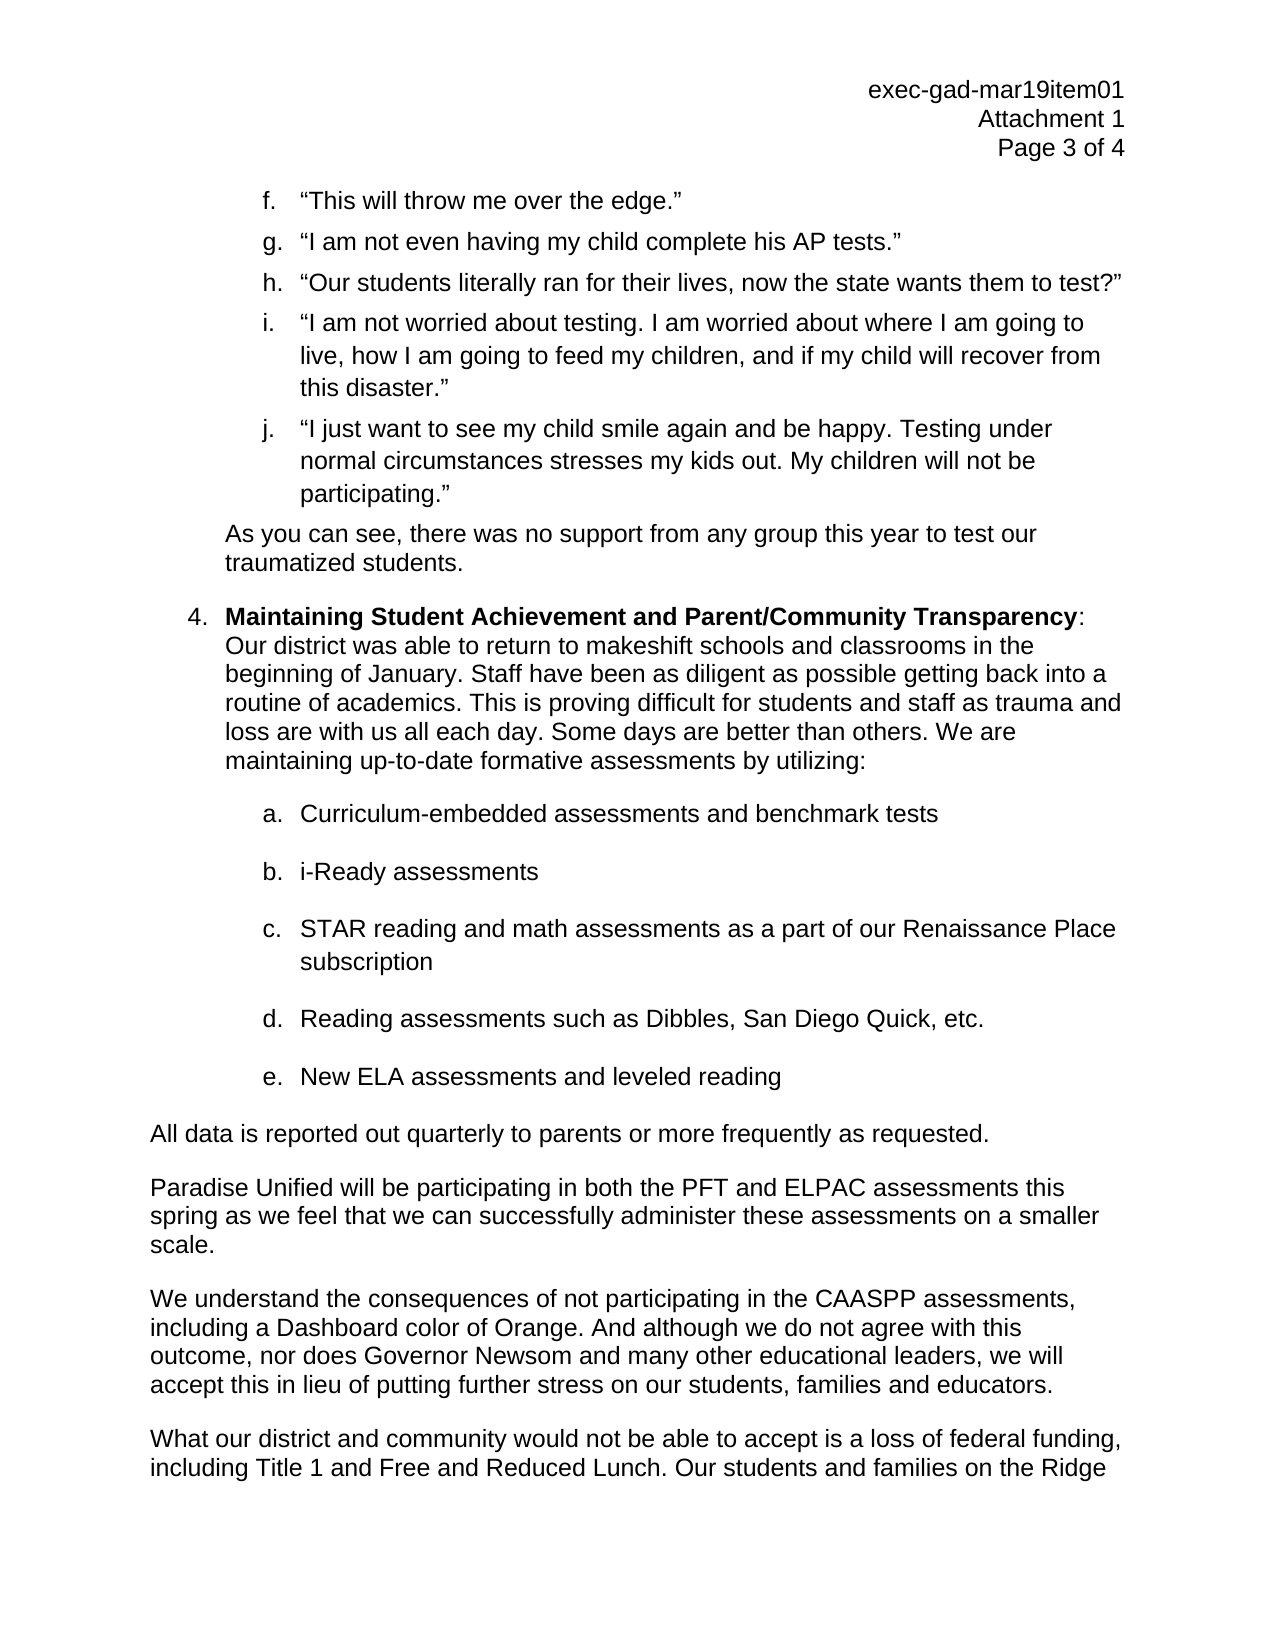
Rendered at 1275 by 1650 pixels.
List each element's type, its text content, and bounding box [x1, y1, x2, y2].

list “Our students literally ran for their lives, now the state wants them to test?” [262, 268, 1125, 296]
list i-Ready assessments [262, 857, 1125, 886]
list STAR reading and math assessments as a part of our Renaissance Place subscription [262, 914, 1125, 975]
list New ELA assessments and leveled reading [262, 1061, 1125, 1090]
text As you can see, there was no support from any group this year to test our traumatized students. [225, 519, 1125, 577]
list “I am not worried about testing. I am worried about where I am going to live, how I am going to feed my children, and if my child will recover from this disaster.” [262, 308, 1125, 402]
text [150, 1424, 1125, 1481]
text We understand the consequences of not participating in the CAASPP assessments, including a Dashboard color of Orange. And although we do not agree with this outcome, nor does Governor Newsom and many other educational leaders, we will accept this in lieu of putting further stress on our students, families and educators. [150, 1284, 1125, 1399]
list Reading assessments such as Dibbles, San Diego Quick, etc. [262, 1004, 1125, 1033]
text All data is reported out quarterly to parents or more frequently as requested. [150, 1119, 1125, 1148]
list “I am not even having my child complete his AP tests.” [262, 227, 1125, 256]
list “I just want to see my child smile again and be happy. Testing under normal circumstances stresses my kids out. My children will not be participating.” [262, 414, 1125, 507]
list Maintaining Student Achievement and Parent/Community Transparency: Our district was able to return to makeshift schools and classrooms in the beginning of January. Staff have been as diligent as possible getting back into a routine of academics. This is proving difficult for students and staff as trauma and loss are with us all each day. Some days are better than others. We are maintaining up-to-date formative assessments by utilizing: [187, 602, 1125, 774]
text Paradise Unified will be participating in both the PFT and ELPAC assessments this spring as we feel that we can successfully administer these assessments on a smaller scale. [150, 1173, 1125, 1259]
list “This will throw me over the edge.” [262, 186, 1125, 215]
list Curriculum-embedded assessments and benchmark tests [262, 799, 1125, 828]
